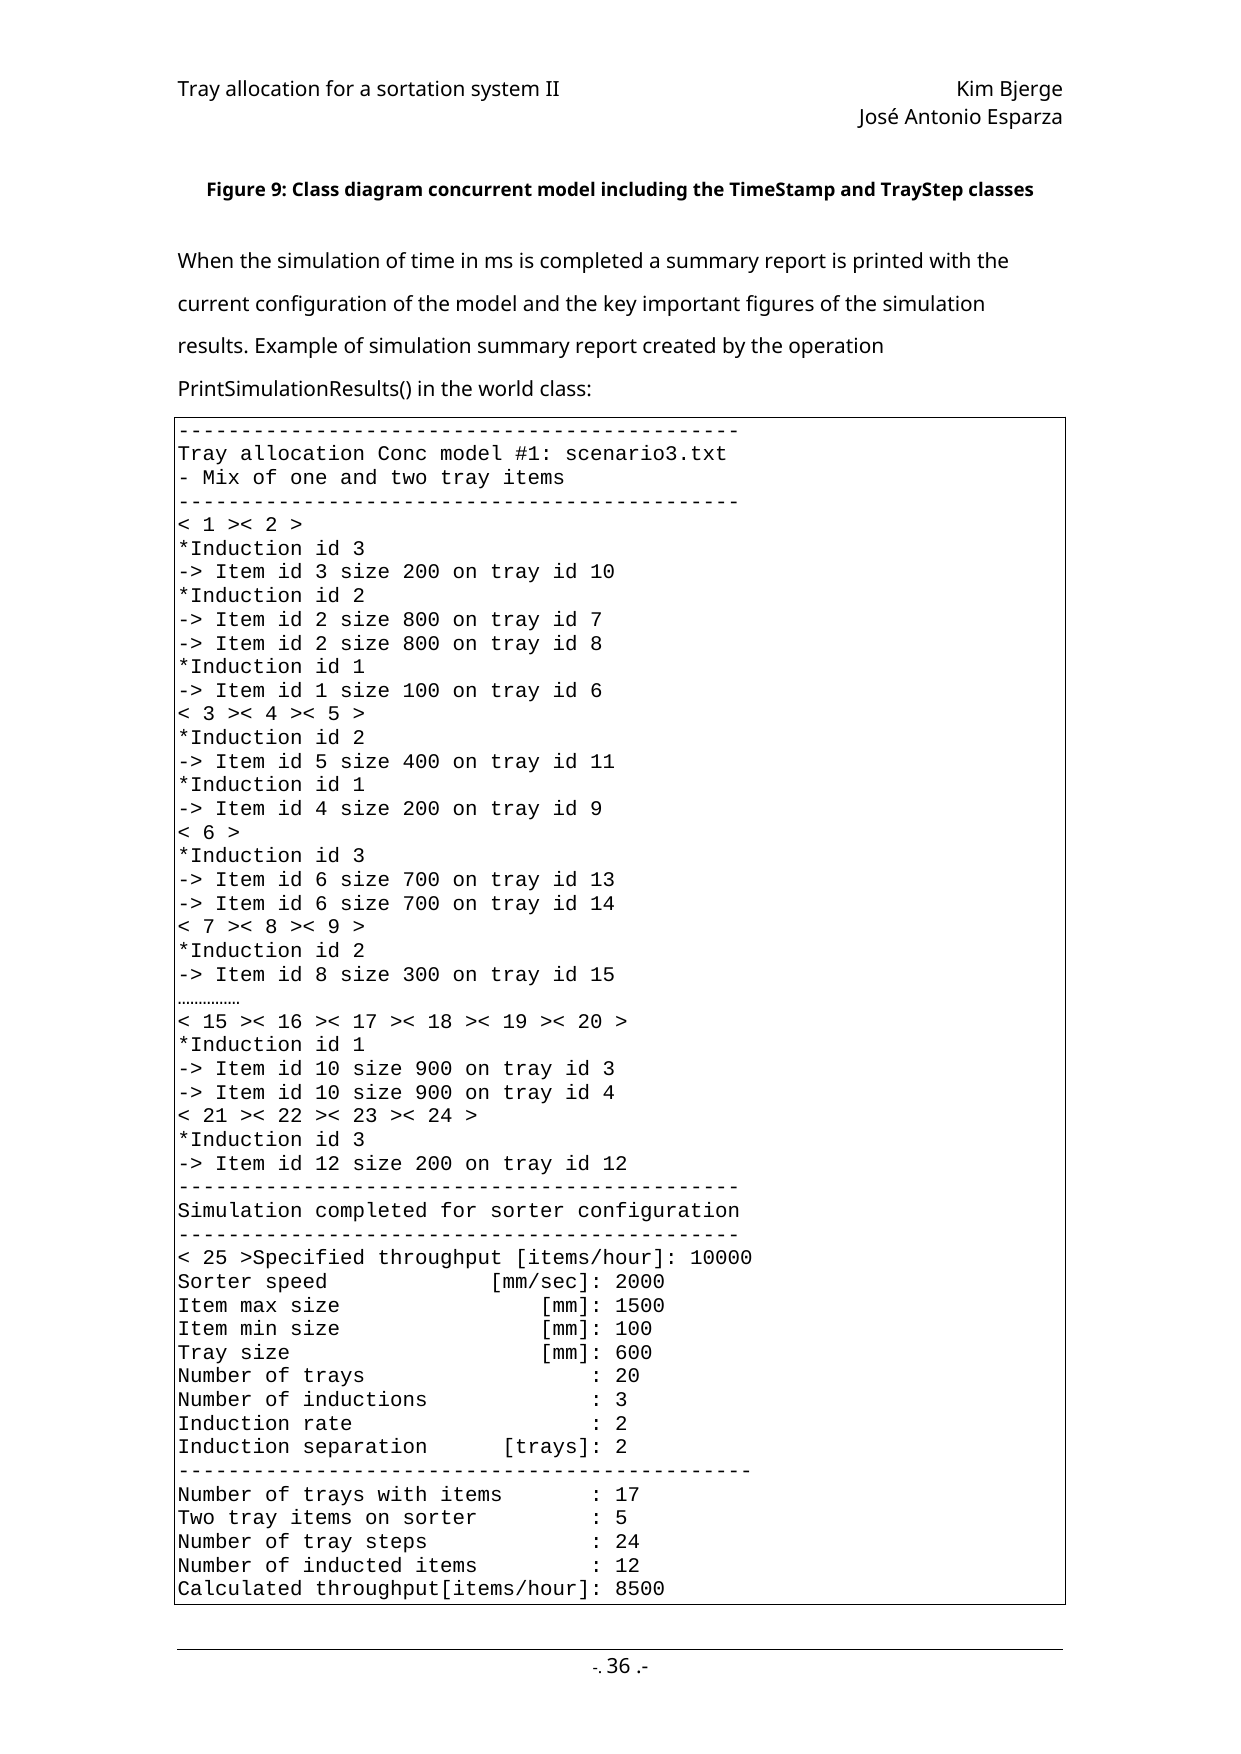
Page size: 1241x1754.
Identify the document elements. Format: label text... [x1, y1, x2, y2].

text --------------------------------------------- [177, 1176, 1063, 1200]
text Calculated throughput[items/hour]: 8500 [175, 1575, 1065, 1604]
text …………… [177, 987, 1063, 1011]
text -> Item id 5 size 400 on tray id 11 [177, 751, 1063, 774]
text Number of trays with items : 17 [177, 1484, 1063, 1507]
text -> Item id 3 size 200 on tray id 10 [177, 562, 1063, 585]
text --------------------------------------------- [177, 491, 1063, 514]
text Tray allocation Conc model #1: scenario3.txt [177, 443, 1063, 467]
text < 6 > [177, 822, 1063, 845]
text < 3 >< 4 >< 5 > [177, 703, 1063, 727]
text *Induction id 1 [177, 656, 1063, 680]
text --------------------------------------------- [175, 418, 1065, 443]
text -> Item id 1 size 100 on tray id 6 [177, 680, 1063, 703]
text < 15 >< 16 >< 17 >< 18 >< 19 >< 20 > [177, 1011, 1063, 1034]
text Two tray items on sorter : 5 [177, 1507, 1063, 1531]
text *Induction id 3 [177, 1129, 1063, 1153]
text Tray size [mm]: 600 [177, 1342, 1063, 1366]
text Induction rate : 2 [177, 1413, 1063, 1436]
text *Induction id 1 [177, 774, 1063, 798]
text Induction separation [trays]: 2 [177, 1436, 1063, 1460]
text ---------------------------------------------- [177, 1460, 1063, 1484]
text -> Item id 6 size 700 on tray id 14 [177, 893, 1063, 916]
text -> Item id 6 size 700 on tray id 13 [177, 869, 1063, 893]
text -> Item id 2 size 800 on tray id 8 [177, 632, 1063, 656]
text -> Item id 10 size 900 on tray id 3 [177, 1058, 1063, 1082]
text < 1 >< 2 > [177, 514, 1063, 538]
text Simulation completed for sorter configuration [177, 1200, 1063, 1224]
text When the simulation of time in ms is completed a summary report is printed with the current configuration of the model and the key important figures of the simulation results. Example of simulation summary report created by the operation PrintSimulationResults() in the world class: [177, 246, 1063, 402]
text Number of inducted items : 12 [177, 1555, 1063, 1575]
text Number of inductions : 3 [177, 1389, 1063, 1413]
text Item max size [mm]: 1500 [177, 1294, 1063, 1318]
text *Induction id 3 [177, 845, 1063, 869]
text *Induction id 1 [177, 1034, 1063, 1058]
text < 21 >< 22 >< 23 >< 24 > [177, 1105, 1063, 1129]
text - Mix of one and two tray items [177, 467, 1063, 491]
text < 7 >< 8 >< 9 > [177, 916, 1063, 940]
text Number of tray steps : 24 [177, 1531, 1063, 1555]
text *Induction id 2 [177, 727, 1063, 751]
text < 25 >Specified throughput [items/hour]: 10000 [177, 1247, 1063, 1271]
text -> Item id 12 size 200 on tray id 12 [177, 1153, 1063, 1176]
text Item min size [mm]: 100 [177, 1318, 1063, 1342]
text *Induction id 3 [177, 538, 1063, 562]
text Sorter speed [mm/sec]: 2000 [177, 1271, 1063, 1294]
text -> Item id 2 size 800 on tray id 7 [177, 609, 1063, 632]
text -> Item id 8 size 300 on tray id 15 [177, 963, 1063, 987]
text Number of trays : 20 [177, 1366, 1063, 1389]
text -> Item id 4 size 200 on tray id 9 [177, 798, 1063, 822]
text *Induction id 2 [177, 585, 1063, 609]
text --------------------------------------------- [177, 1224, 1063, 1247]
text *Induction id 2 [177, 940, 1063, 963]
text -> Item id 10 size 900 on tray id 4 [177, 1082, 1063, 1105]
